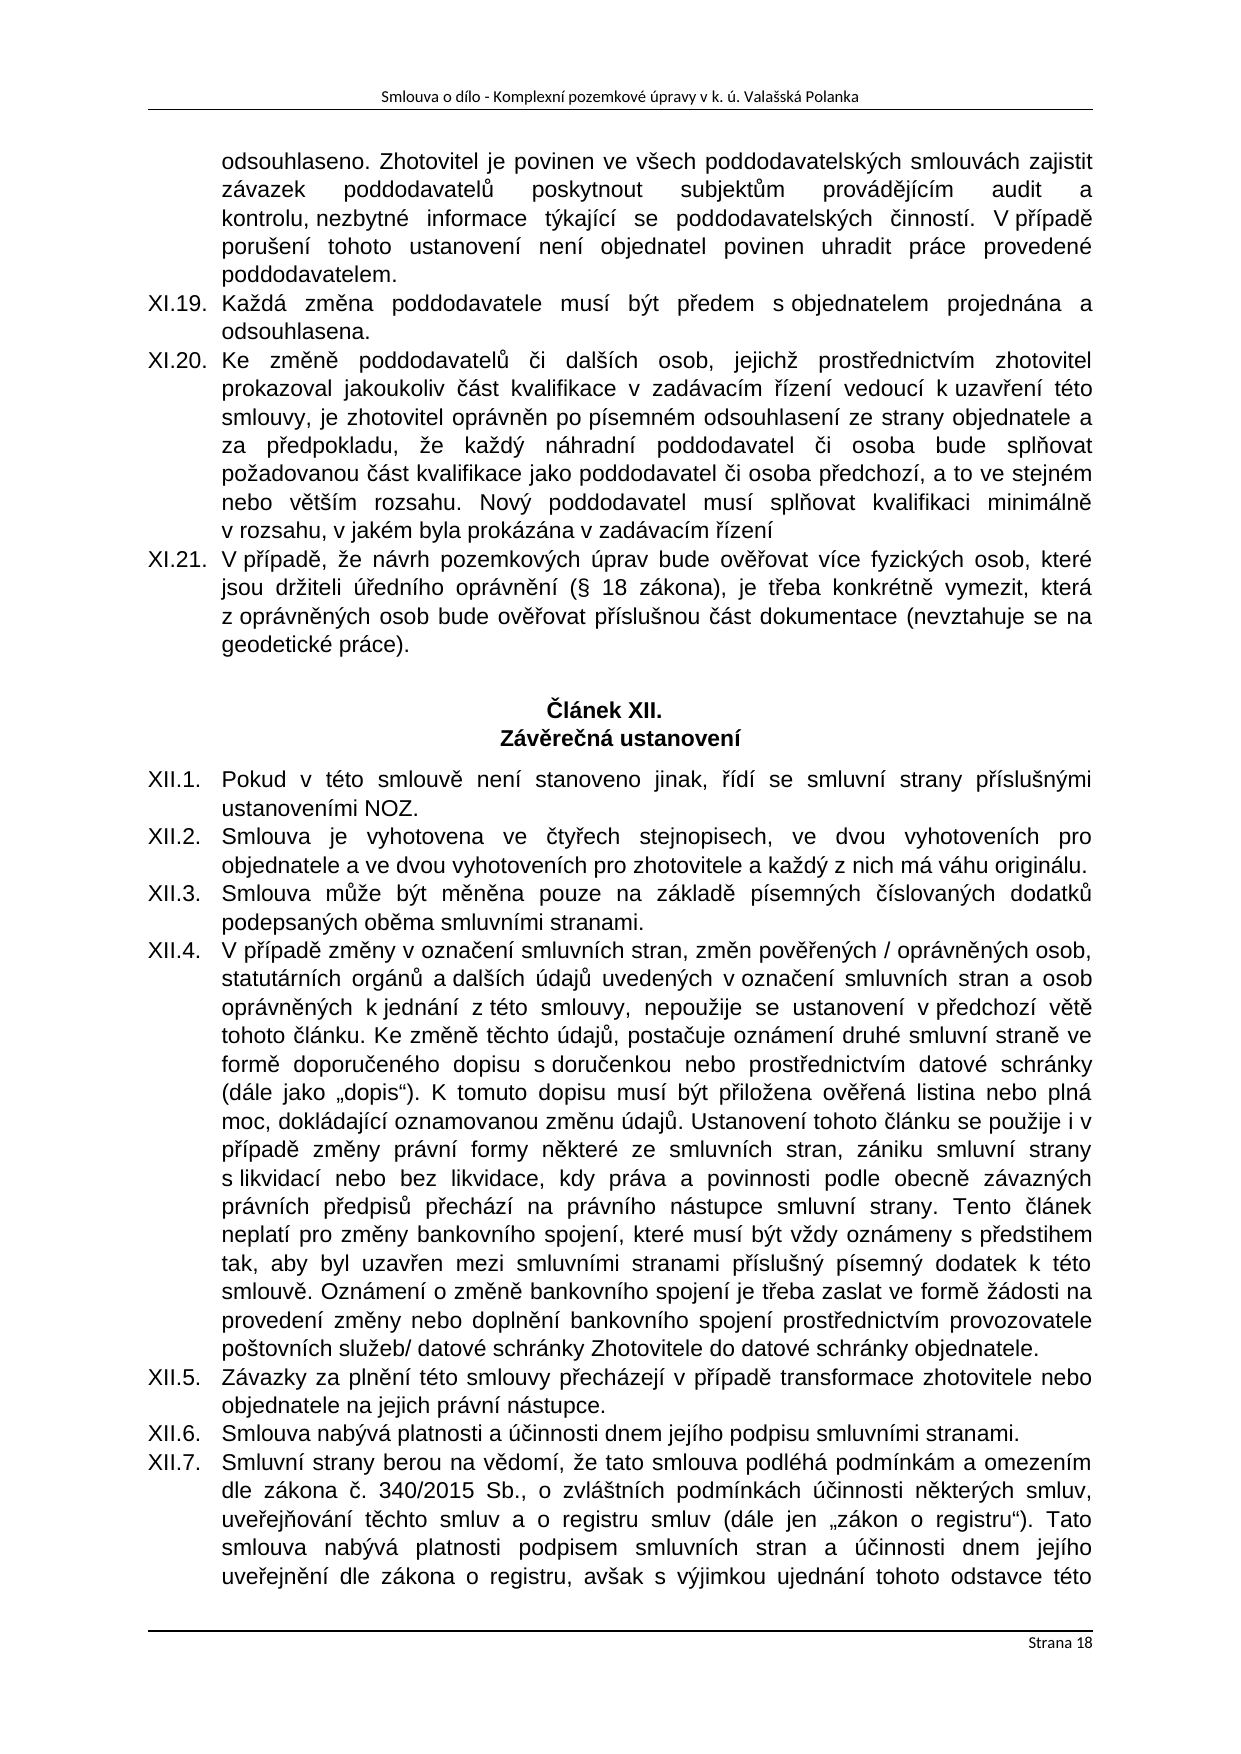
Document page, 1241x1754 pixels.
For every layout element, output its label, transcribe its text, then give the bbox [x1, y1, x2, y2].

list Smlouva je vyhotovena ve čtyřech stejnopisech, ve dvou vyhotoveních pro objednatele a ve dvou vyhotoveních pro zhotovitele a každý z nich má váhu originálu. [148, 823, 1093, 878]
list Smlouva může být měněna pouze na základě písemných číslovaných dodatků podepsaných oběma smluvními stranami. [148, 880, 1093, 935]
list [148, 148, 1093, 288]
list V případě, že návrh pozemkových úprav bude ověřovat více fyzických osob, které jsou držiteli úředního oprávnění (§ 18 zákona), je třeba konkrétně vymezit, která z oprávněných osob bude ověřovat příslušnou část dokumentace (nevztahuje se na geodetické práce). [148, 546, 1093, 657]
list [148, 1449, 1093, 1589]
list Pokud v této smlouvě není stanoveno jinak, řídí se smluvní strany příslušnými ustanoveními NOZ. [148, 766, 1093, 821]
list Smlouva nabývá platnosti a účinnosti dnem jejího podpisu smluvními stranami. [148, 1420, 1093, 1447]
list Závazky za plnění této smlouvy přecházejí v případě transformace zhotovitele nebo objednatele na jejich právní nástupce. [148, 1363, 1093, 1418]
list Ke změně poddodavatelů či dalších osob, jejichž prostřednictvím zhotovitel prokazoval jakoukoliv část kvalifikace v zadávacím řízení vedoucí k uzavření této smlouvy, je zhotovitel oprávněn po písemném odsouhlasení ze strany objednatele a za předpokladu, že každý náhradní poddodavatel či osoba bude splňovat požadovanou část kvalifikace jako poddodavatel či osoba předchozí, a to ve stejném nebo větším rozsahu. Nový poddodavatel musí splňovat kvalifikaci minimálně v rozsahu, v jakém byla prokázána v zadávacím řízení [148, 347, 1093, 544]
list Každá změna poddodavatele musí být předem s objednatelem projednána a odsouhlasena. [148, 290, 1093, 344]
subtitle Závěrečná ustanovení [148, 697, 1093, 752]
list V případě změny v označení smluvních stran, změn pověřených / oprávněných osob, statutárních orgánů a dalších údajů uvedených v označení smluvních stran a osob oprávněných k jednání z této smlouvy, nepoužije se ustanovení v předchozí větě tohoto článku. Ke změně těchto údajů, postačuje oznámení druhé smluvní straně ve formě doporučeného dopisu s doručenkou nebo prostřednictvím datové schránky (dále jako „dopis“). K tomuto dopisu musí být přiložena ověřená listina nebo plná moc, dokládající oznamovanou změnu údajů. Ustanovení tohoto článku se použije i v případě změny právní formy některé ze smluvních stran, zániku smluvní strany s likvidací nebo bez likvidace, kdy práva a povinnosti podle obecně závazných právních předpisů přechází na právního nástupce smluvní strany. Tento článek neplatí pro změny bankovního spojení, které musí být vždy oznámeny s předstihem tak, aby byl uzavřen mezi smluvními stranami příslušný písemný dodatek k této smlouvě. Oznámení o změně bankovního spojení je třeba zaslat ve formě žádosti na provedení změny nebo doplnění bankovního spojení prostřednictvím provozovatele poštovních služeb/ datové schránky Zhotovitele do datové schránky objednatele. [148, 937, 1093, 1361]
